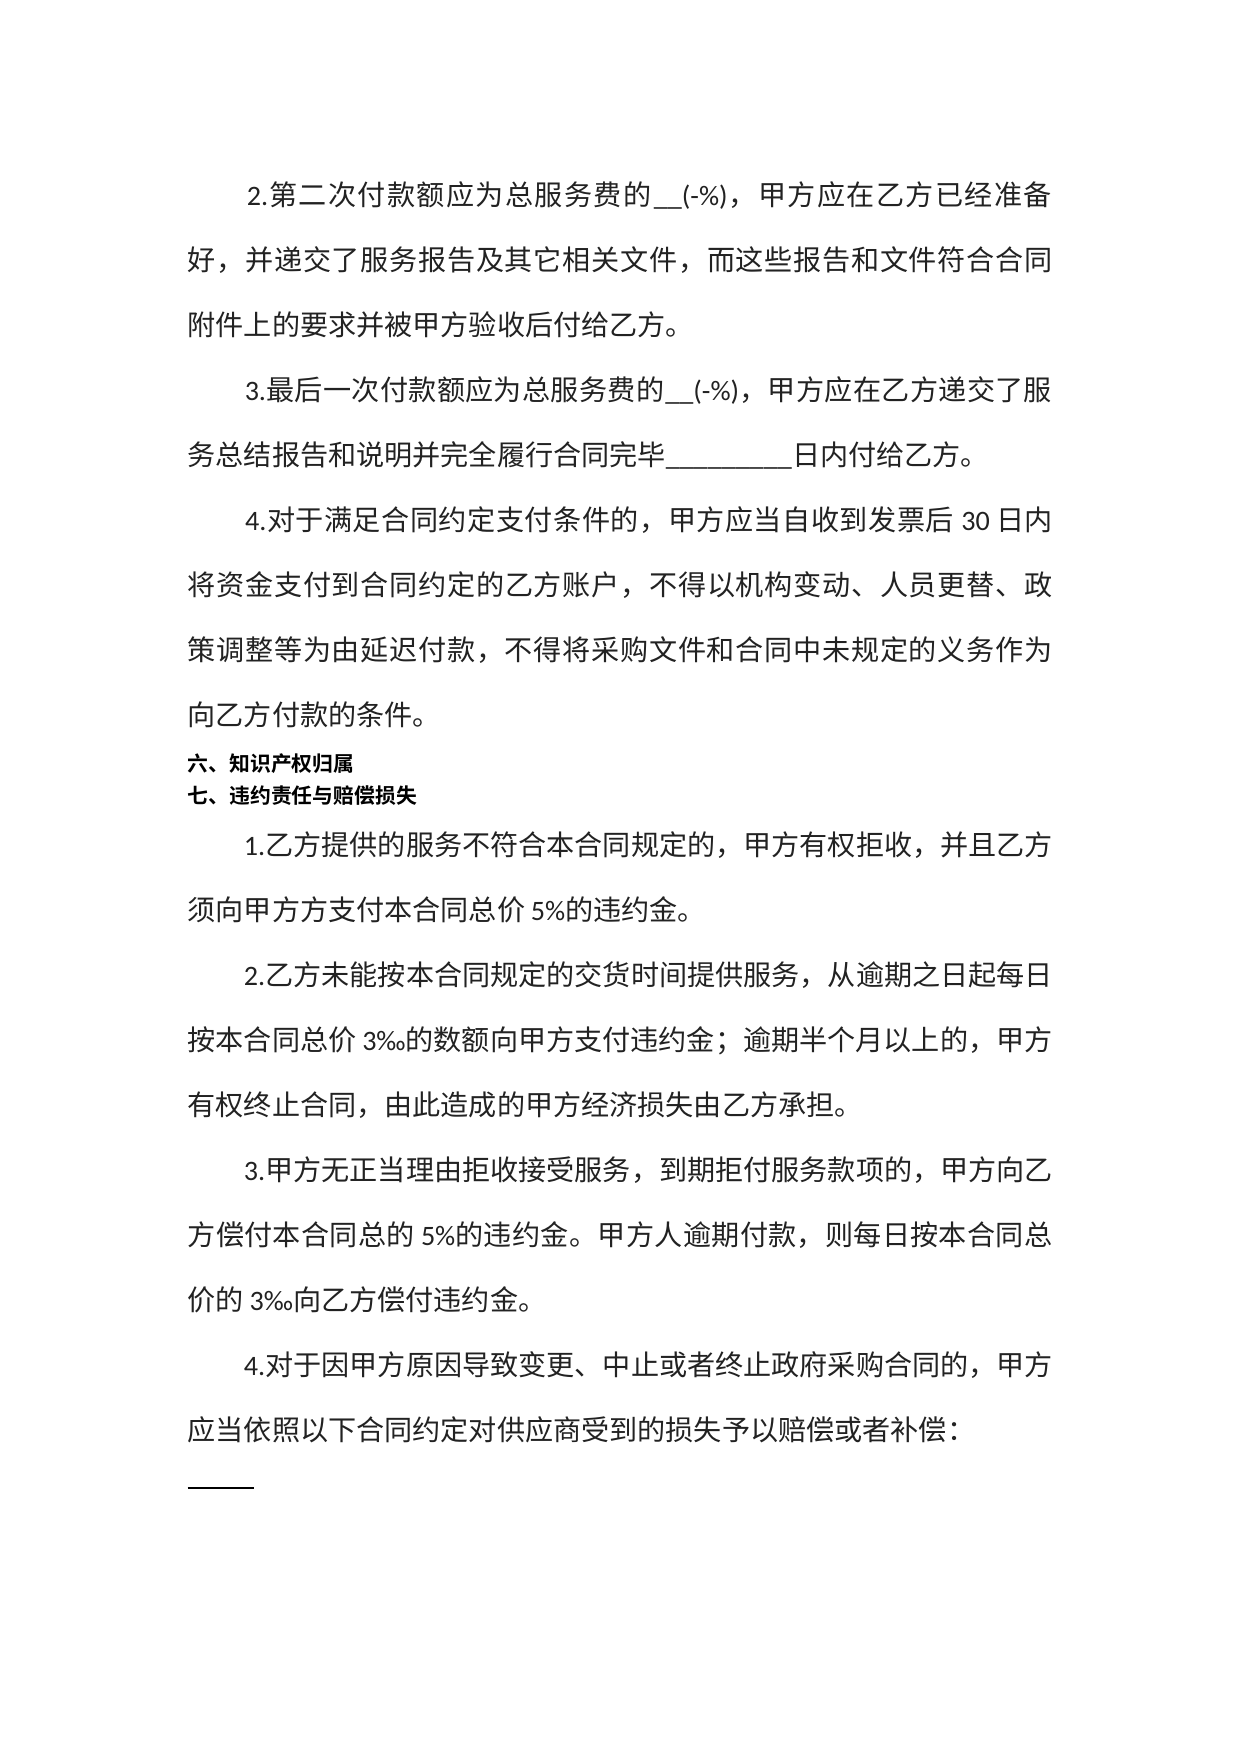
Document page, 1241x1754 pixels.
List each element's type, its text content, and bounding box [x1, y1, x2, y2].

text 4.对于满足合同约定支付条件的，甲方应当自收到发票后30日内将资金支付到合同约定的乙方账户，不得以机构变动、人员更替、政策调整等为由延迟付款，不得将采购文件和合同中未规定的义务作为向乙方付款的条件。 [187, 487, 1053, 747]
text 六、知识产权归属 [187, 747, 1053, 779]
text 3.甲方无正当理由拒收接受服务，到期拒付服务款项的，甲方向乙方偿付本合同总的5%的违约金。甲方人逾期付款，则每日按本合同总价的3‰向乙方偿付违约金。 [187, 1137, 1053, 1332]
text 1.乙方提供的服务不符合本合同规定的，甲方有权拒收，并且乙方须向甲方方支付本合同总价5%的违约金。 [187, 812, 1053, 942]
text 4.对于因甲方原因导致变更、中止或者终止政府采购合同的，甲方应当依照以下合同约定对供应商受到的损失予以赔偿或者补偿： [187, 1332, 1053, 1462]
text 3.最后一次付款额应为总服务费的__(-%)，甲方应在乙方递交了服务总结报告和说明并完全履行合同完毕_________日内付给乙方。 [187, 357, 1053, 487]
text 2.第二次付款额应为总服务费的__(-%)，甲方应在乙方已经准备好，并递交了服务报告及其它相关文件，而这些报告和文件符合合同附件上的要求并被甲方验收后付给乙方。 [187, 162, 1053, 357]
text 七、违约责任与赔偿损失 [187, 779, 1053, 812]
text 2.乙方未能按本合同规定的交货时间提供服务，从逾期之日起每日按本合同总价3‰的数额向甲方支付违约金；逾期半个月以上的，甲方有权终止合同，由此造成的甲方经济损失由乙方承担。 [187, 942, 1053, 1137]
